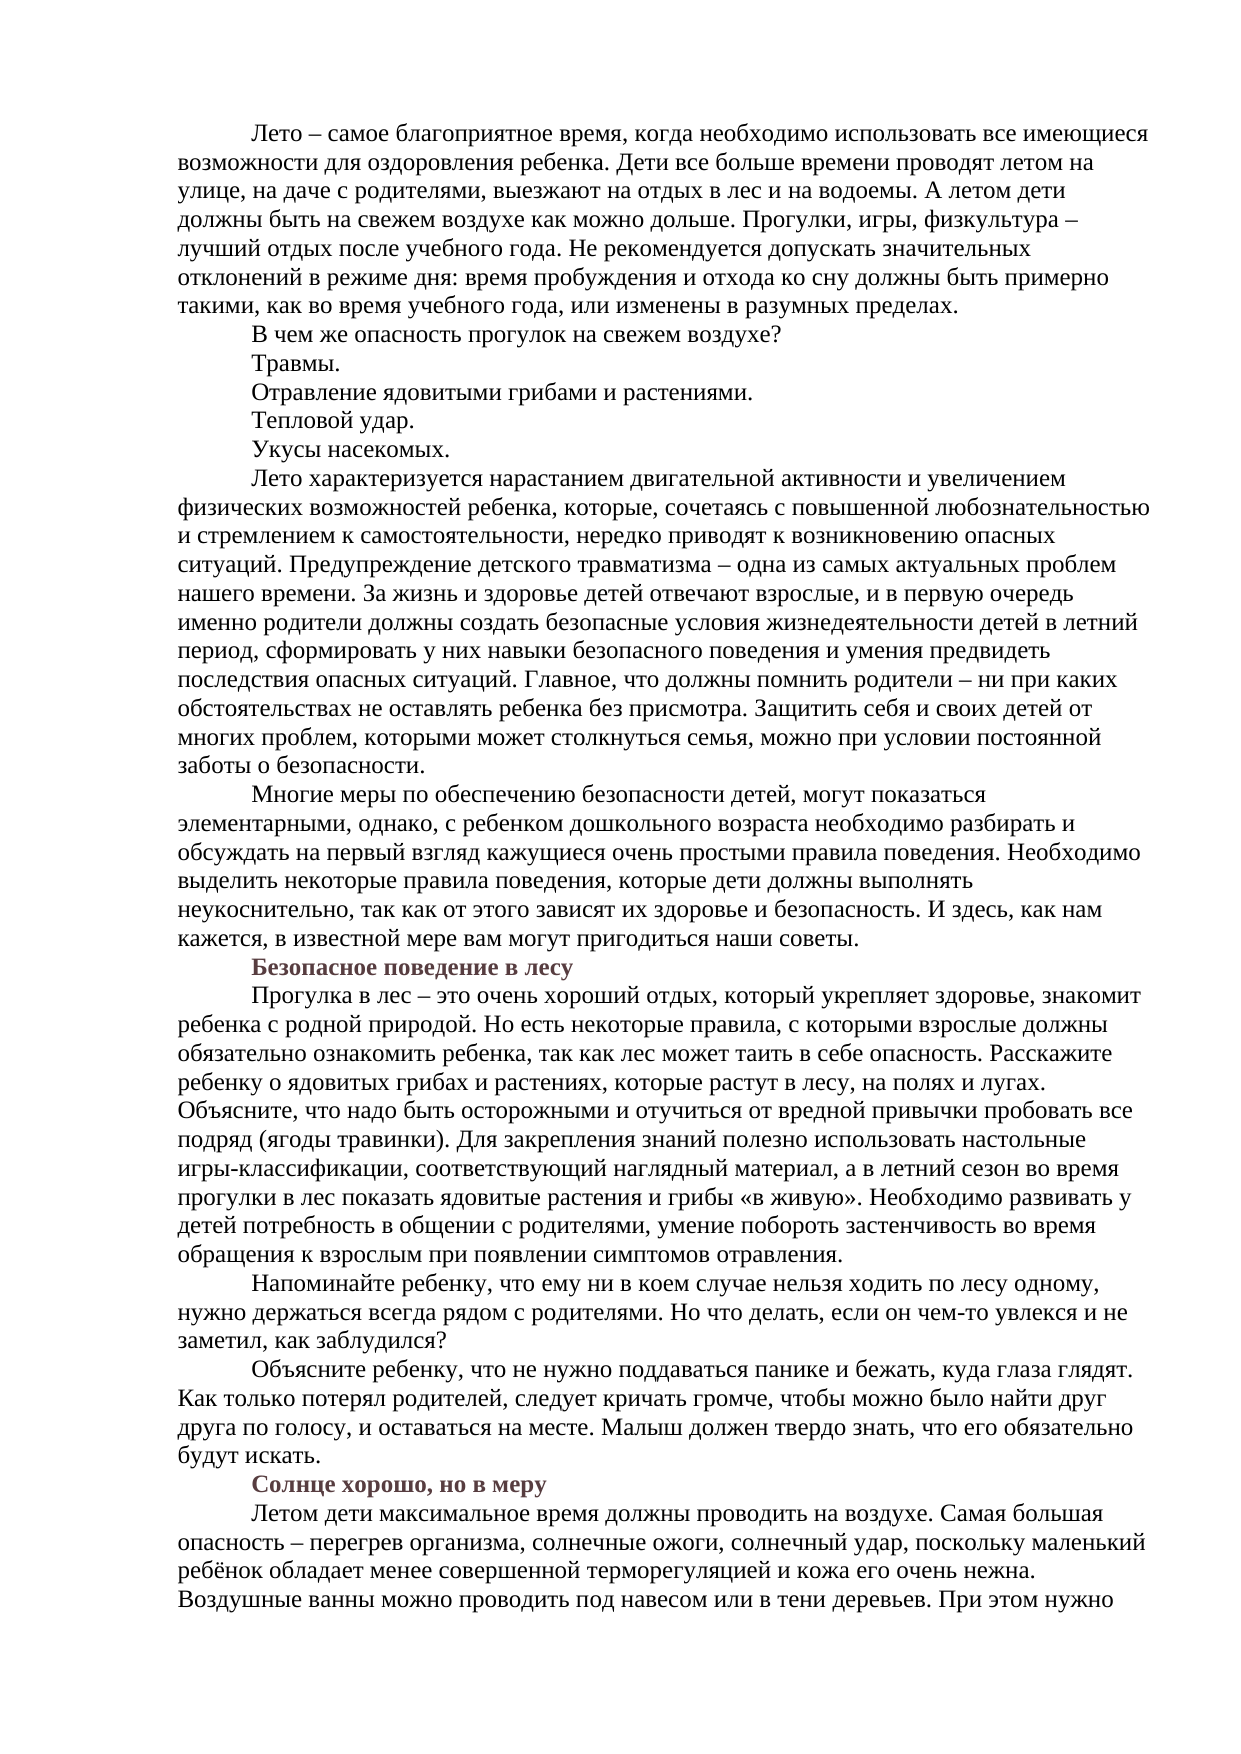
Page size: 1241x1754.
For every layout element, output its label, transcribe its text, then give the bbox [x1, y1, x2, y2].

text Объясните ребенку, что не нужно поддаваться панике и бежать, куда глаза глядят. Как только потерял родителей, следует кричать громче, чтобы можно было найти друг друга по голосу, и оставаться на месте. Малыш должен твердо знать, что его обязательно будут искать. [177, 1354, 1152, 1469]
text Безопасное поведение в лесу [177, 952, 1152, 981]
text Отравление ядовитыми грибами и растениями. [177, 377, 1152, 406]
text В чем же опасность прогулок на свежем воздухе? [177, 319, 1152, 348]
text Лето – самое благоприятное время, когда необходимо использовать все имеющиеся возможности для оздоровления ребенка. Дети все больше времени проводят летом на улице, на даче с родителями, выезжают на отдых в лес и на водоемы. А летом дети должны быть на свежем воздухе как можно дольше. Прогулки, игры, физкультура – лучший отдых после учебного года. Не рекомендуется допускать значительных отклонений в режиме дня: время пробуждения и отхода ко сну должны быть примерно такими, как во время учебного года, или изменены в разумных пределах. [177, 118, 1152, 319]
text Укусы насекомых. [177, 434, 1152, 463]
text Прогулка в лес – это очень хороший отдых, который укрепляет здоровье, знакомит ребенка с родной природой. Но есть некоторые правила, с которыми взрослые должны обязательно ознакомить ребенка, так как лес может таить в себе опасность. Расскажите ребенку о ядовитых грибах и растениях, которые растут в лесу, на полях и лугах. Объясните, что надо быть осторожными и отучиться от вредной привычки пробовать все подряд (ягоды травинки). Для закрепления знаний полезно использовать настольные игры-классификации, соответствующий наглядный материал, а в летний сезон во время прогулки в лес показать ядовитые растения и грибы «в живую». Необходимо развивать у детей потребность в общении с родителями, умение побороть застенчивость во время обращения к взрослым при появлении симптомов отравления. [177, 981, 1152, 1268]
text Напоминайте ребенку, что ему ни в коем случае нельзя ходить по лесу одному, нужно держаться всегда рядом с родителями. Но что делать, если он чем-то увлекся и не заметил, как заблудился? [177, 1268, 1152, 1354]
text Травмы. [177, 348, 1152, 377]
text Многие меры по обеспечению безопасности детей, могут показаться элементарными, однако, с ребенком дошкольного возраста необходимо разбирать и обсуждать на первый взгляд кажущиеся очень простыми правила поведения. Необходимо выделить некоторые правила поведения, которые дети должны выполнять неукоснительно, так как от этого зависят их здоровье и безопасность. И здесь, как нам кажется, в известной мере вам могут пригодиться наши советы. [177, 779, 1152, 952]
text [177, 1498, 1152, 1613]
text Лето характеризуется нарастанием двигательной активности и увеличением физических возможностей ребенка, которые, сочетаясь с повышенной любознательностью и стремлением к самостоятельности, нередко приводят к возникновению опасных ситуаций. Предупреждение детского травматизма – одна из самых актуальных проблем нашего времени. За жизнь и здоровье детей отвечают взрослые, и в первую очередь именно родители должны создать безопасные условия жизнедеятельности детей в летний период, сформировать у них навыки безопасного поведения и умения предвидеть последствия опасных ситуаций. Главное, что должны помнить родители – ни при каких обстоятельствах не оставлять ребенка без присмотра. Защитить себя и своих детей от многих проблем, которыми может столкнуться семья, можно при условии постоянной заботы о безопасности. [177, 463, 1152, 779]
text Солнце хорошо, но в меру [177, 1469, 1152, 1498]
text Тепловой удар. [177, 406, 1152, 434]
